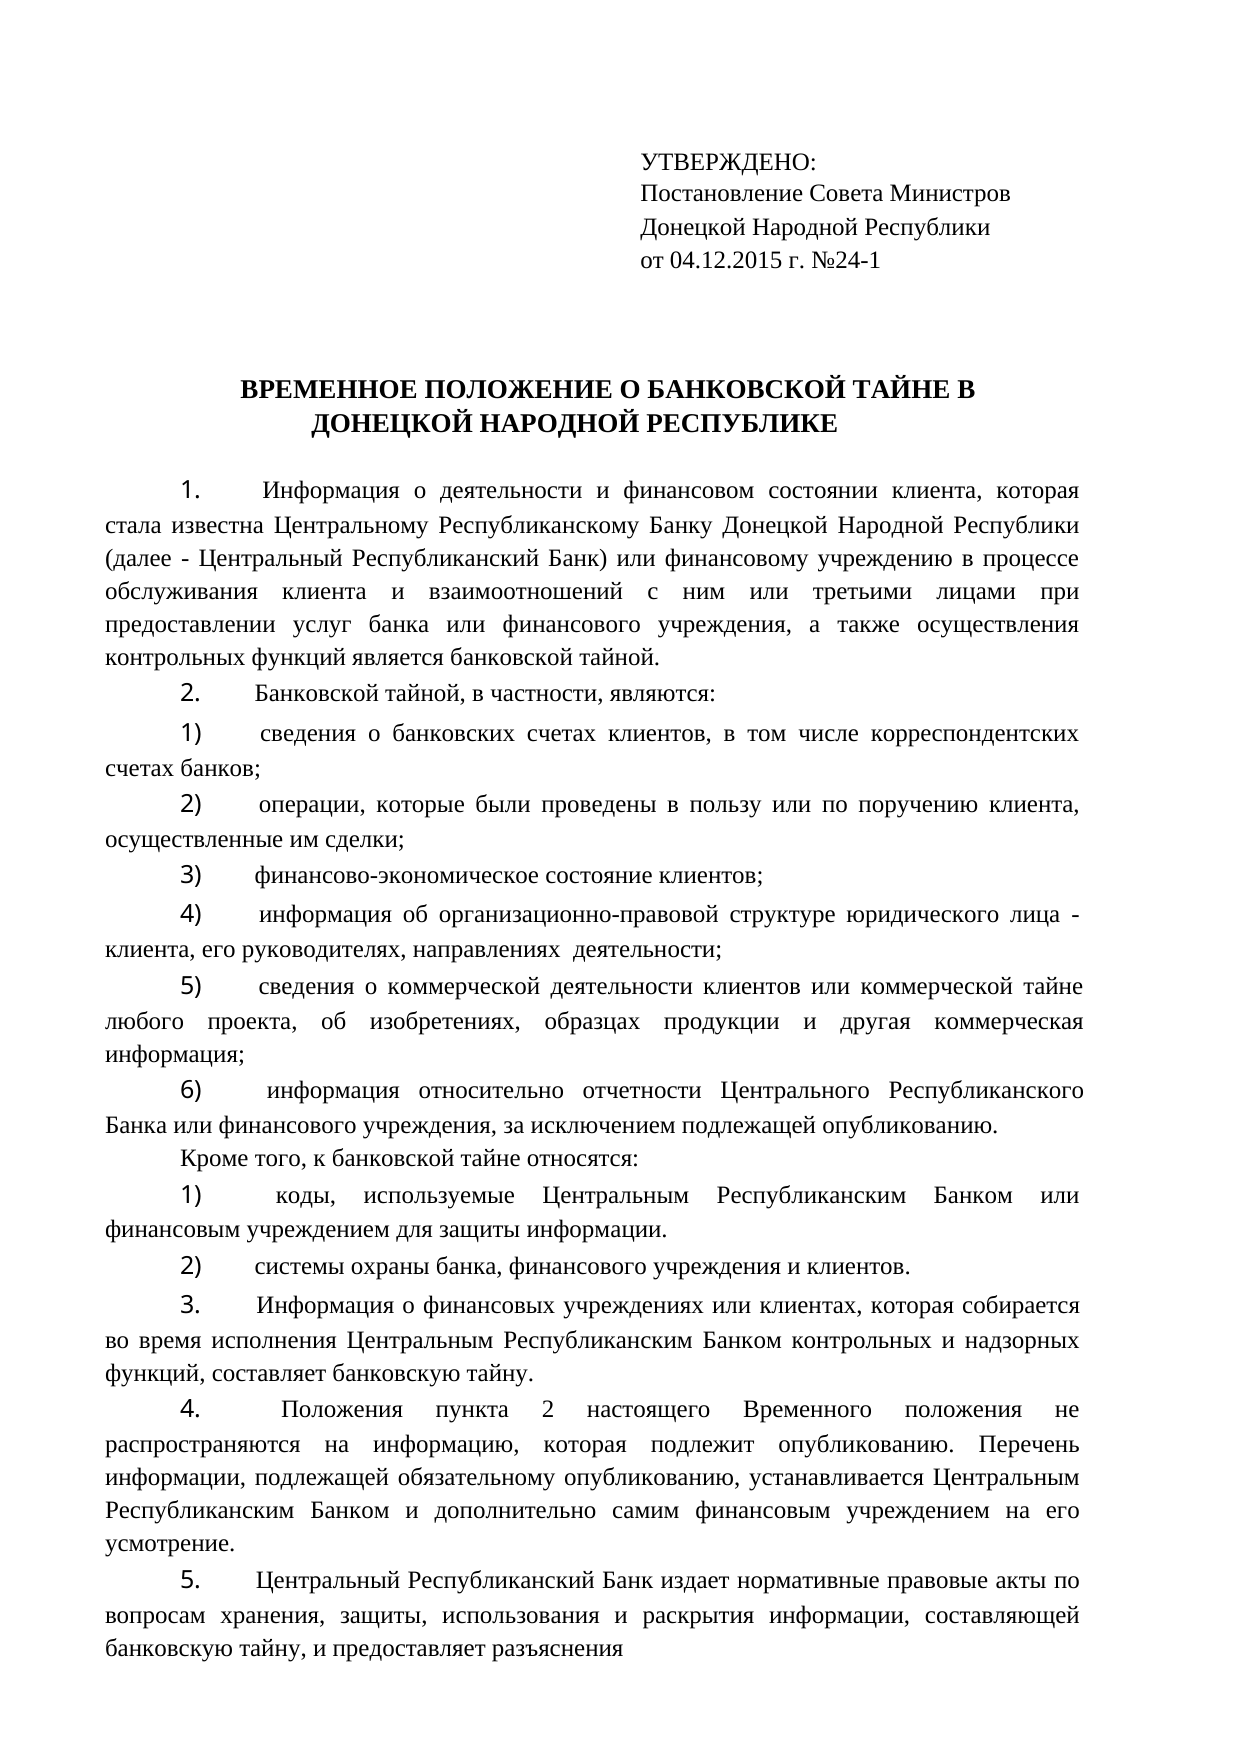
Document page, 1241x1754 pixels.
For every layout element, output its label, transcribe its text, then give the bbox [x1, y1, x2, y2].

list Информация о финансовых учреждениях или клиентах, которая собирается во время исполнения Центральным Республиканским Банком контрольных и надзорных функций, составляет банковскую тайну. [105, 1287, 1080, 1387]
text Постановление Совета Министров Донецкой Народной Республики от 04.12.2015 г. №24-1 [640, 175, 1080, 276]
list коды, используемые Центральным Республиканским Банком или финансовым учреждением для защиты информации. [105, 1176, 1080, 1243]
list информация об организационно-правовой структуре юридического лица -клиента, его руководителях, направлениях деятельности; [105, 896, 1080, 963]
text ВРЕМЕННОЕ ПОЛОЖЕНИЕ О БАНКОВСКОЙ ТАЙНЕ В ДОНЕЦКОЙ НАРОДНОЙ РЕСПУБЛИКЕ [240, 373, 1032, 439]
list операции, которые были проведены в пользу или по поручению клиента, осуществленные им сделки; [105, 786, 1080, 853]
list Центральный Республиканский Банк издает нормативные правовые акты по вопросам хранения, защиты, использования и раскрытия информации, составляющей банковскую тайну, и предоставляет разъяснения [105, 1562, 1080, 1662]
list информация относительно отчетности Центрального Республиканского Банка или финансового учреждения, за исключением подлежащей опубликованию. [105, 1072, 1084, 1139]
text Кроме того, к банковской тайне относятся: [105, 1143, 1084, 1172]
list Информация о деятельности и финансовом состоянии клиента, которая стала известна Центральному Республиканскому Банку Донецкой Народной Республики (далее - Центральный Республиканский Банк) или финансовому учреждению в процессе обслуживания клиента и взаимоотношений с ним или третьими лицами при предоставлении услуг банка или финансового учреждения, а также осуществления контрольных функций является банковской тайной. [105, 472, 1080, 671]
list Положения пункта 2 настоящего Временного положения не распространяются на информацию, которая подлежит опубликованию. Перечень информации, подлежащей обязательному опубликованию, устанавливается Центральным Республиканским Банком и дополнительно самим финансовым учреждением на его усмотрение. [105, 1391, 1080, 1557]
list финансово-экономическое состояние клиентов; [105, 857, 1084, 891]
list Банковской тайной, в частности, являются: [105, 675, 1084, 709]
text УТВЕРЖДЕНО: [640, 150, 1084, 175]
list сведения о коммерческой деятельности клиентов или коммерческой тайне любого проекта, об изобретениях, образцах продукции и другая коммерческая информация; [105, 967, 1084, 1068]
list системы охраны банка, финансового учреждения и клиентов. [105, 1248, 1084, 1282]
list сведения о банковских счетах клиентов, в том числе корреспондентских счетах банков; [105, 714, 1080, 781]
